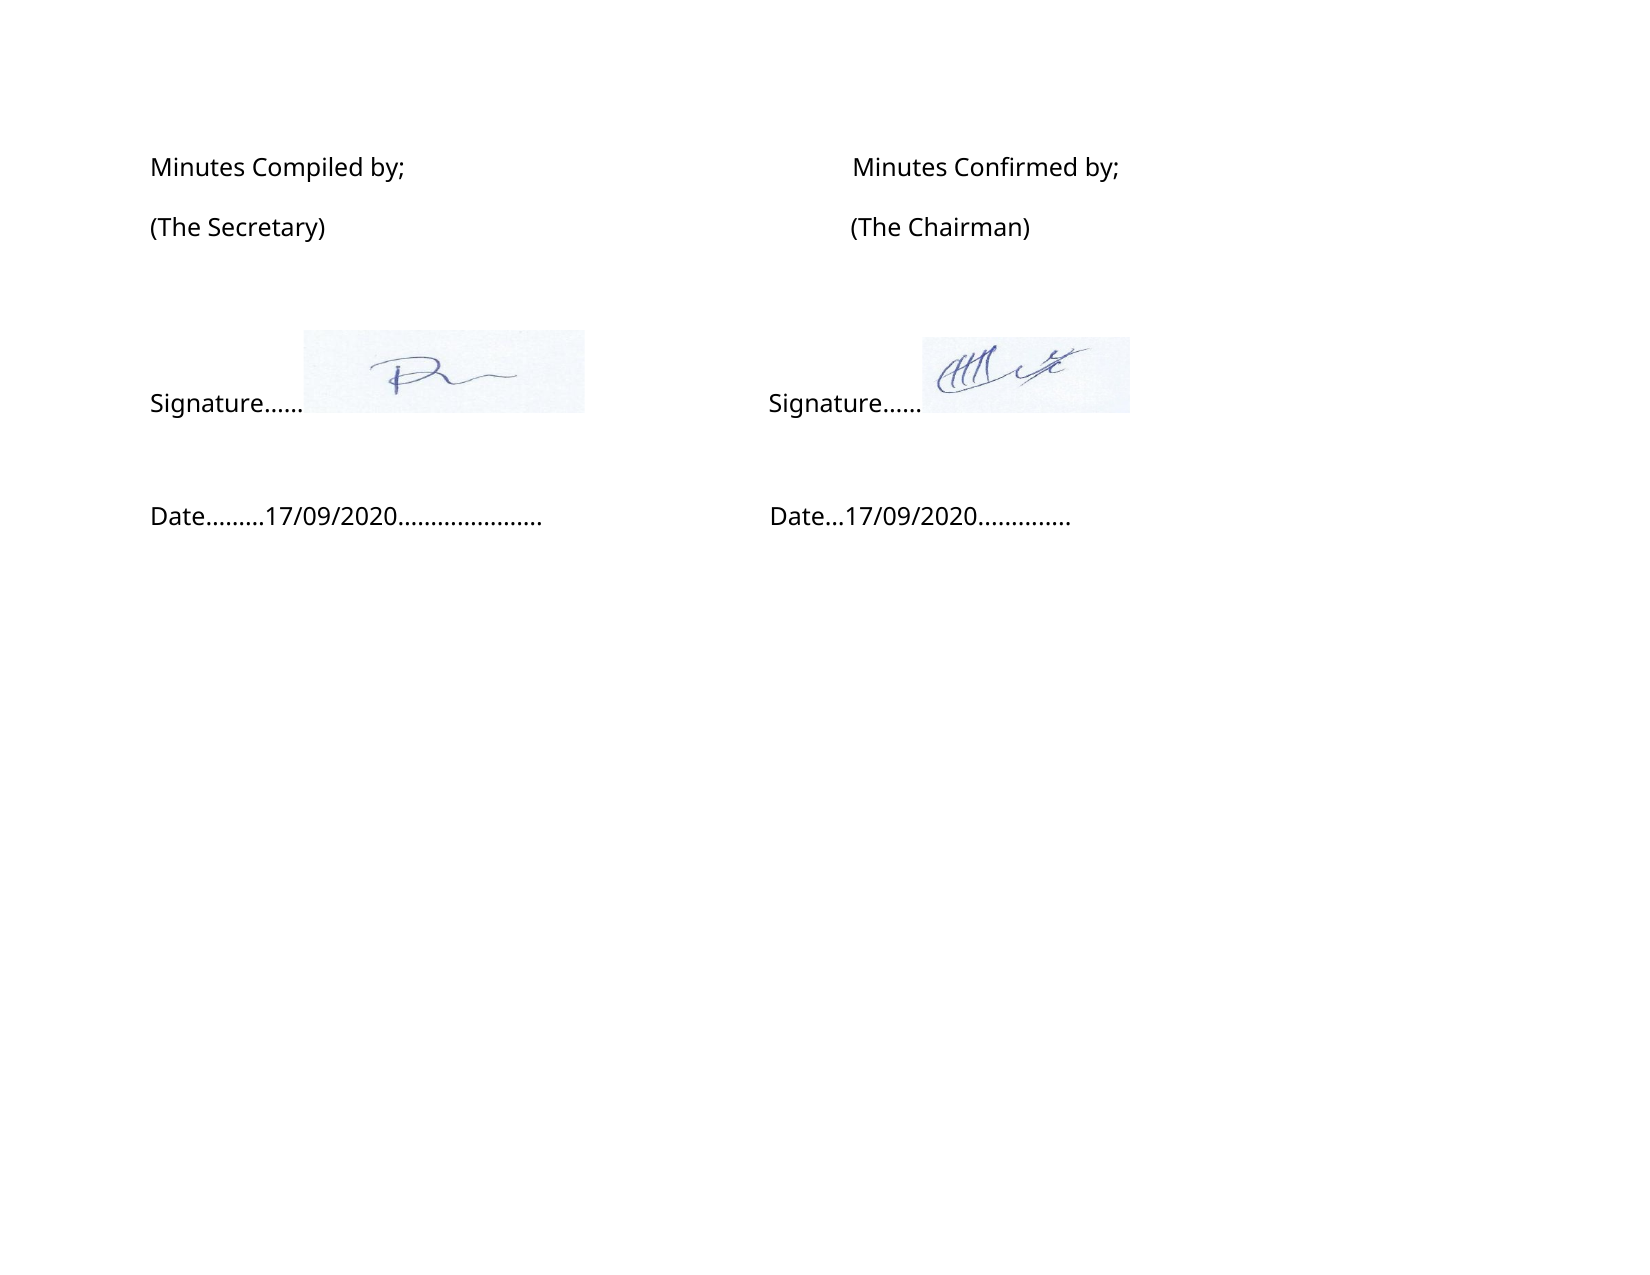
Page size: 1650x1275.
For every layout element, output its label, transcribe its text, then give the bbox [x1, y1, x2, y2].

text Minutes Compiled by; Minutes Confirmed by; [150, 150, 1500, 184]
text (The Secretary) (The Chairman) [150, 210, 1500, 244]
text Date………17/09/2020…………………. Date…17/09/2020.............. [150, 499, 1500, 533]
picture [922, 337, 1130, 413]
picture [303, 330, 585, 413]
